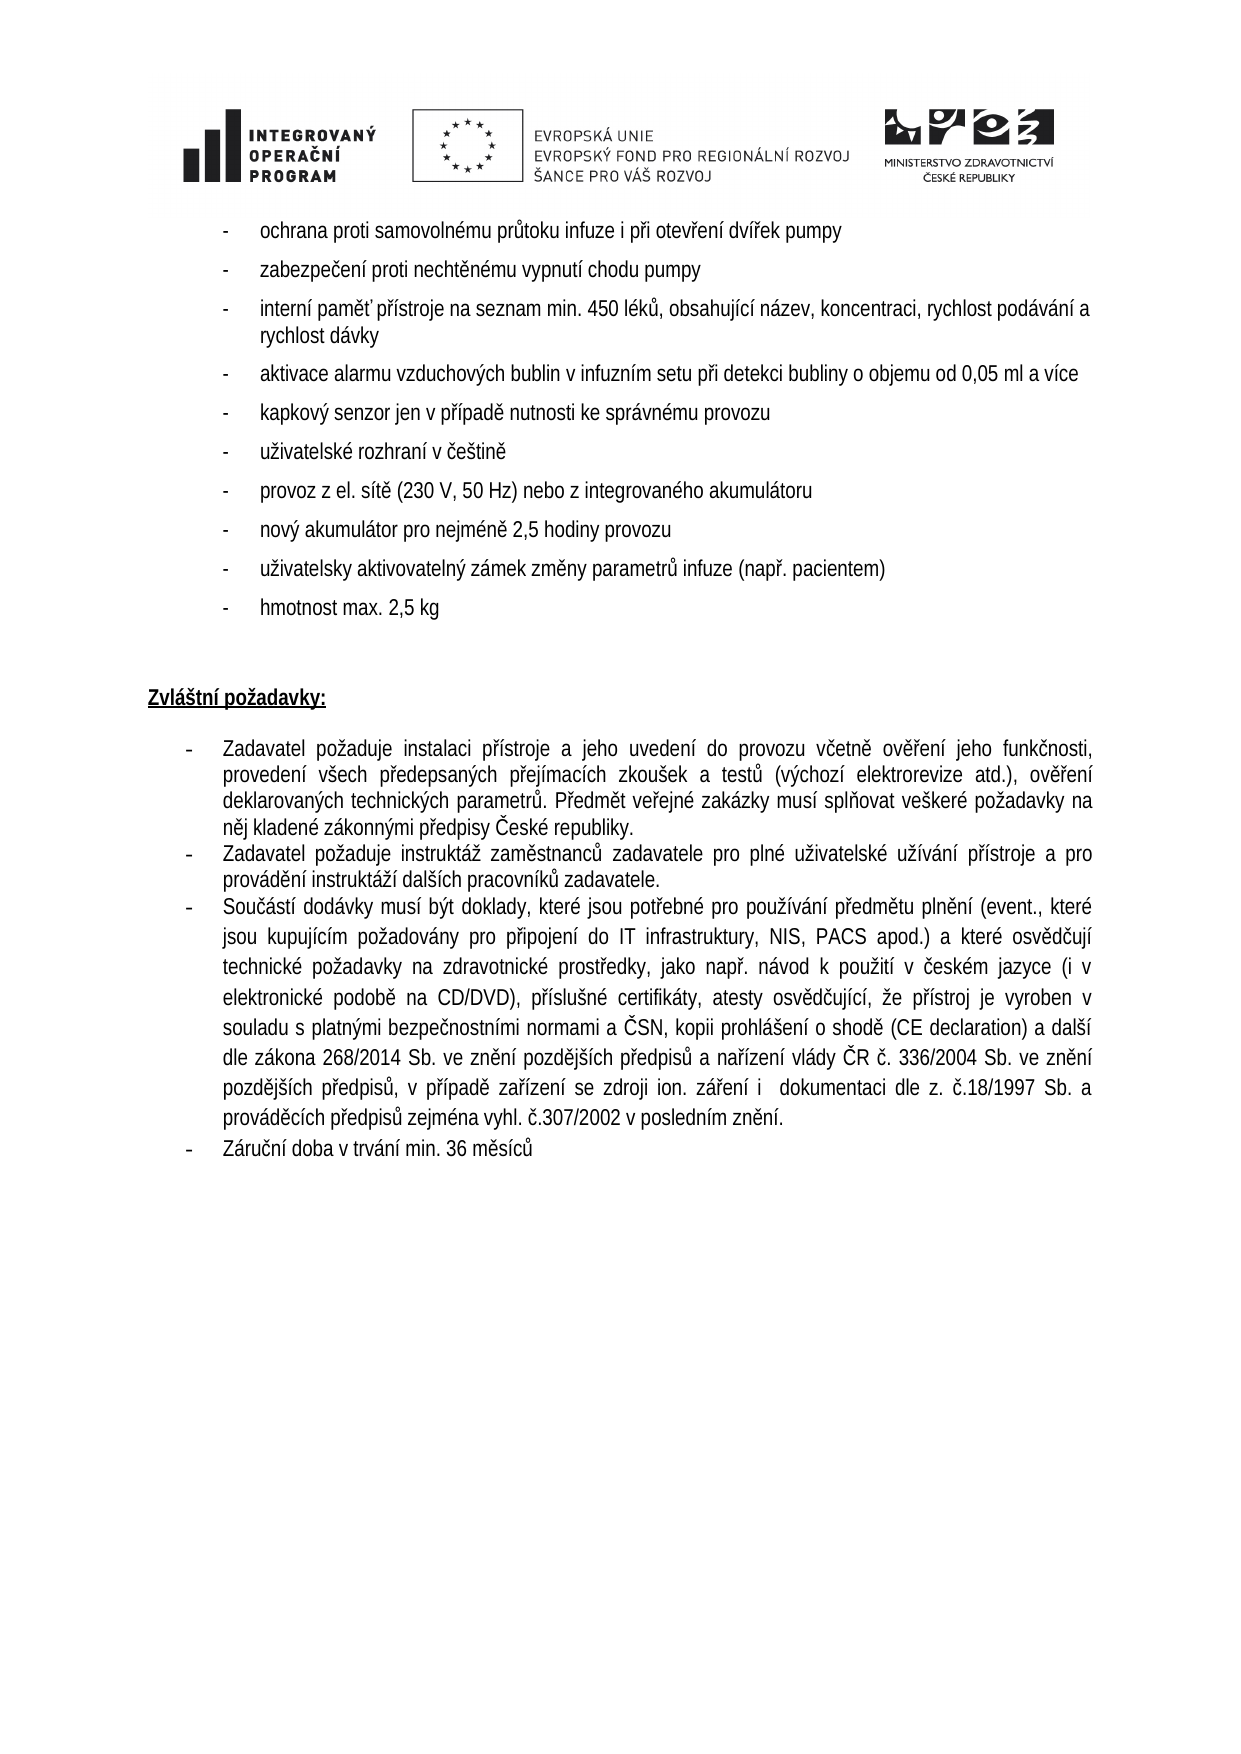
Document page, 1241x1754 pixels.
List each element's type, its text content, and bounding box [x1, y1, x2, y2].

list Součástí dodávky musí být doklady, které jsou potřebné pro používání předmětu plnění (event., které jsou kupujícím požadovány pro připojení do IT infrastruktury, NIS, PACS apod.) a které osvědčují technické požadavky na zdravotnické prostředky, jako např. návod k použití v českém jazyce (i v elektronické podobě na CD/DVD), příslušné certifikáty, atesty osvědčující, že přístroj je vyroben v souladu s platnými bezpečnostními normami a ČSN, kopii prohlášení o shodě (CE declaration) a další dle zákona 268/2014 Sb. ve znění pozdějších předpisů a nařízení vlády ČR č. 336/2004 Sb. ve znění pozdějších předpisů, v případě zařízení se zdroji ion. záření i dokumentaci dle z. č.18/1997 Sb. a prováděcích předpisů zejména vyhl. č.307/2002 v posledním znění. [185, 893, 1093, 1131]
list uživatelsky aktivovatelný zámek změny parametrů infuze (např. pacientem) [222, 555, 1093, 581]
list zabezpečení proti nechtěnému vypnutí chodu pumpy [222, 256, 1093, 283]
list Záruční doba v trvání min. 36 měsíců [185, 1134, 1093, 1161]
list Zadavatel požaduje instalaci přístroje a jeho uvedení do provozu včetně ověření jeho funkčnosti, provedení všech předepsaných přejímacích zkoušek a testů (výchozí elektrorevize atd.), ověření deklarovaných technických parametrů. Předmět veřejné zakázky musí splňovat veškeré požadavky na něj kladené zákonnými předpisy České republiky. [185, 734, 1093, 840]
list hmotnost max. 2,5 kg [222, 593, 1093, 620]
list Zadavatel požaduje instruktáž zaměstnanců zadavatele pro plné uživatelské užívání přístroje a pro provádění instruktáží dalších pracovníků zadavatele. [185, 840, 1093, 893]
list uživatelské rozhraní v češtině [222, 438, 1093, 464]
text Zvláštní požadavky: [148, 683, 1093, 710]
list ochrana proti samovolnému průtoku infuze i při otevření dvířek pumpy [222, 217, 1093, 244]
list provoz z el. sítě (230 V, 50 Hz) nebo z integrovaného akumulátoru [222, 477, 1093, 503]
list aktivace alarmu vzduchových bublin v infuzním setu při detekci bubliny o objemu od 0,05 ml a více [222, 360, 1093, 387]
list kapkový senzor jen v případě nutnosti ke správnému provozu [222, 399, 1093, 426]
list nový akumulátor pro nejméně 2,5 hodiny provozu [222, 516, 1093, 542]
picture [147, 73, 1090, 218]
list interní paměť přístroje na seznam min. 450 léků, obsahující název, koncentraci, rychlost podávání a rychlost dávky [222, 295, 1093, 348]
